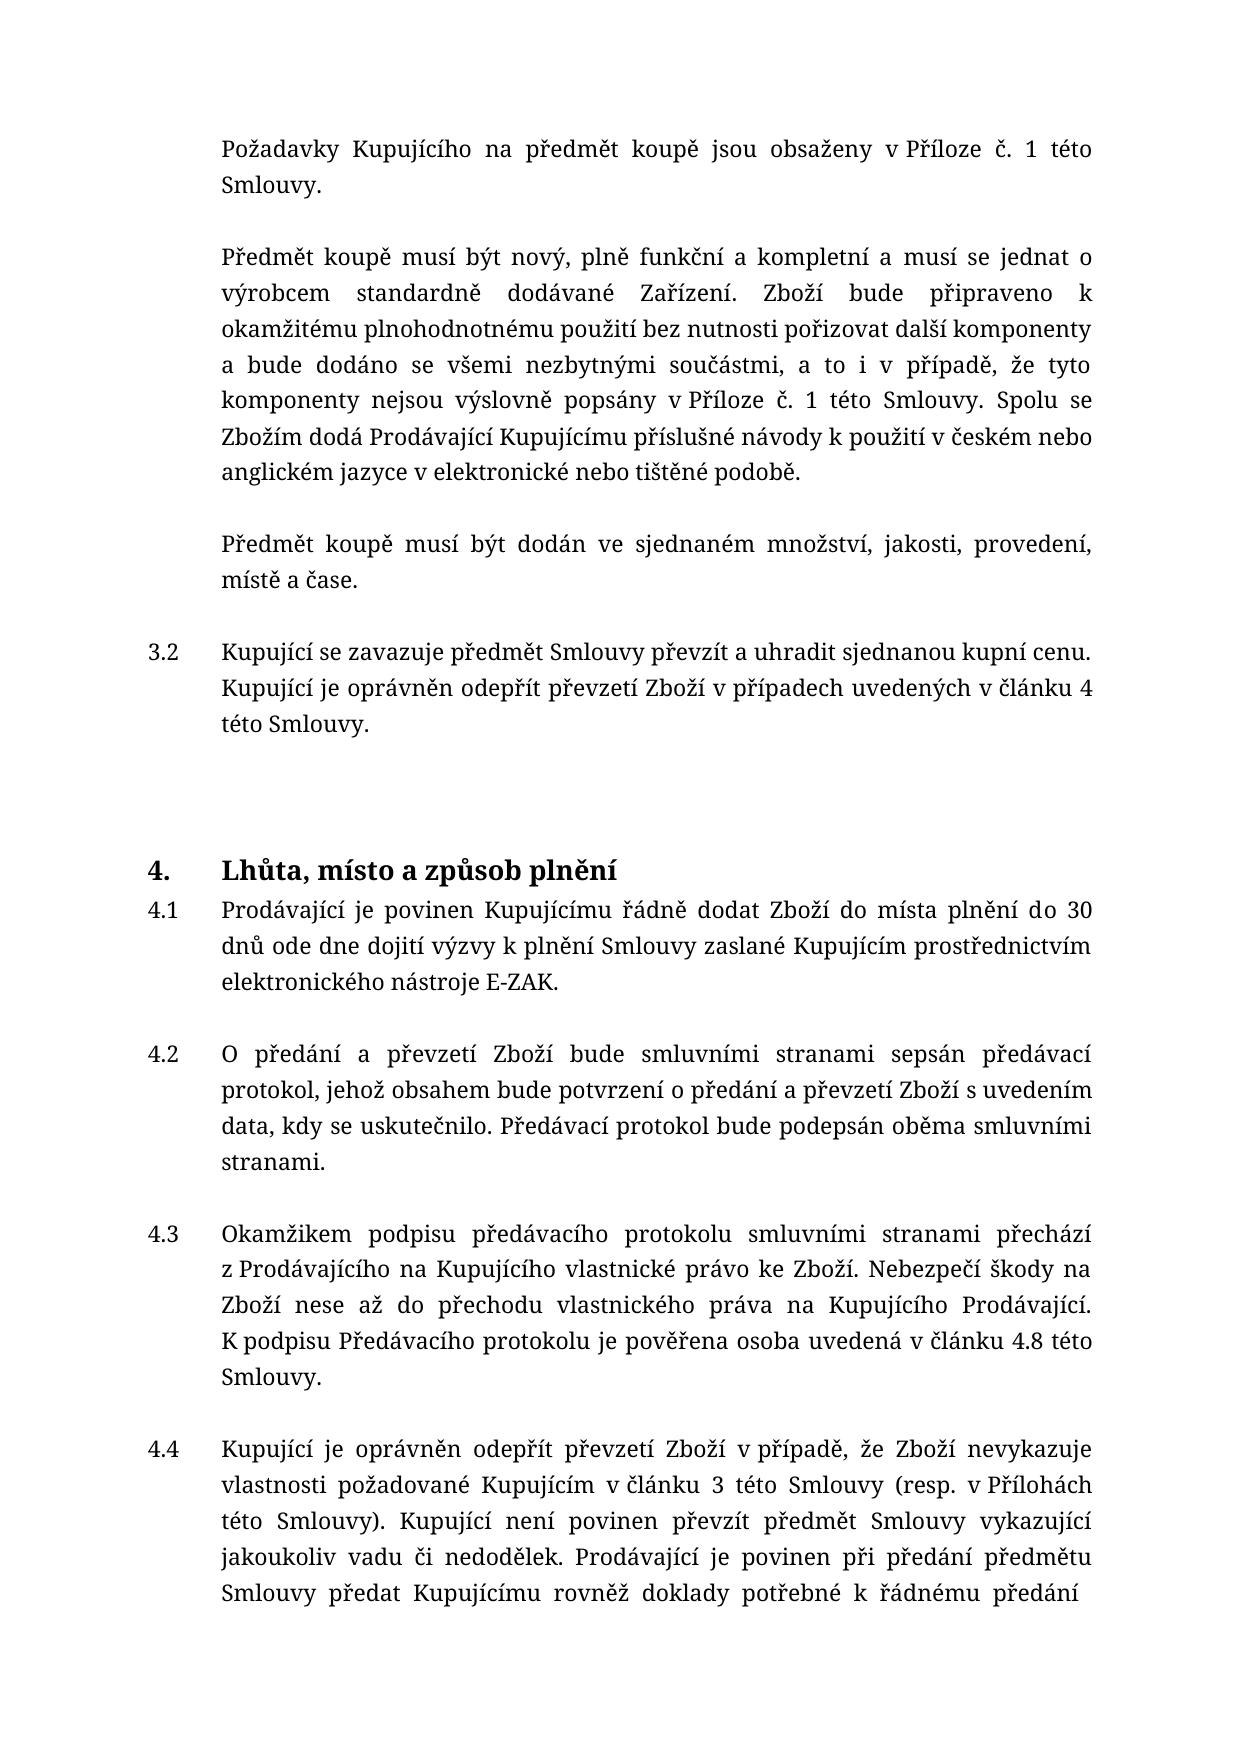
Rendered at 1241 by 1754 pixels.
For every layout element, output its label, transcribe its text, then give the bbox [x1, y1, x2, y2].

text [148, 1433, 1093, 1608]
text 3.2 Kupující se zavazuje předmět Smlouvy převzít a uhradit sjednanou kupní cenu. Kupující je oprávněn odepřít převzetí Zboží v případech uvedených v článku 4 této Smlouvy. [148, 636, 1093, 739]
text Předmět koupě musí být dodán ve sjednaném množství, jakosti, provedení, místě a čase. [221, 528, 1093, 595]
text 4.3 Okamžikem podpisu předávacího protokolu smluvními stranami přechází z Prodávajícího na Kupujícího vlastnické právo ke Zboží. Nebezpečí škody na Zboží nese až do přechodu vlastnického práva na Kupujícího Prodávající. K podpisu Předávacího protokolu je pověřena osoba uvedená v článku 4.8 této Smlouvy. [148, 1217, 1093, 1392]
text 4.1 Prodávající je povinen Kupujícímu řádně dodat Zboží do místa plnění do 30 dnů ode dne dojití výzvy k plnění Smlouvy zaslané Kupujícím prostřednictvím elektronického nástroje E-ZAK. [148, 894, 1093, 997]
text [148, 133, 1093, 200]
text 4. Lhůta, místo a způsob plnění [148, 852, 1093, 888]
text 4.2 O předání a převzetí Zboží bude smluvními stranami sepsán předávací protokol, jehož obsahem bude potvrzení o předání a převzetí Zboží s uvedením data, kdy se uskutečnilo. Předávací protokol bude podepsán oběma smluvními stranami. [148, 1038, 1093, 1177]
text Předmět koupě musí být nový, plně funkční a kompletní a musí se jednat o výrobcem standardně dodávané Zařízení. Zboží bude připraveno k okamžitému plnohodnotnému použití bez nutnosti pořizovat další komponenty a bude dodáno se všemi nezbytnými součástmi, a to i v případě, že tyto komponenty nejsou výslovně popsány v Příloze č. 1 této Smlouvy. Spolu se Zbožím dodá Prodávající Kupujícímu příslušné návody k použití v českém nebo anglickém jazyce v elektronické nebo tištěné podobě. [221, 241, 1093, 488]
